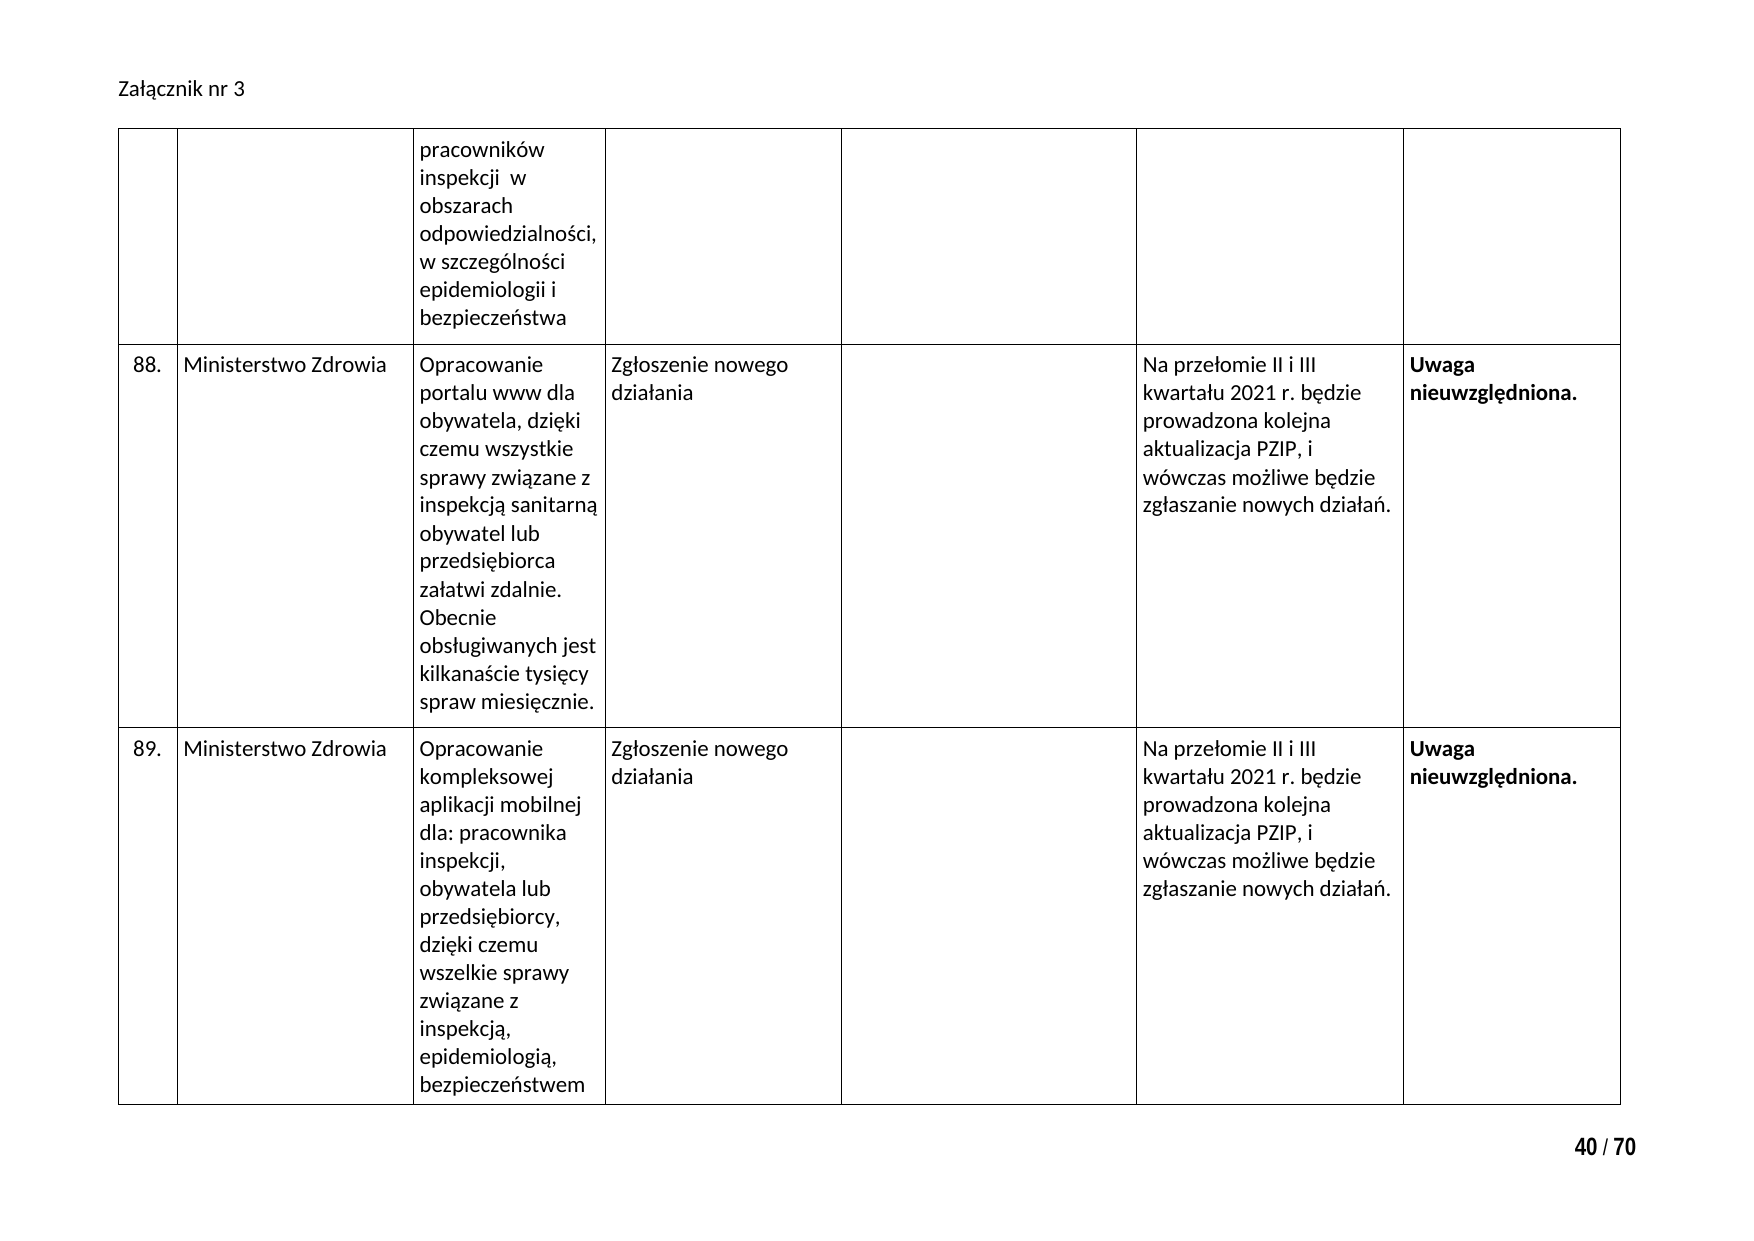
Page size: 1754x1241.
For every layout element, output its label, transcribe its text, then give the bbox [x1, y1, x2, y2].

table_cell [119, 345, 177, 727]
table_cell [606, 728, 841, 1104]
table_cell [178, 129, 413, 343]
table_cell [119, 129, 177, 343]
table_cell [414, 129, 605, 343]
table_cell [178, 728, 413, 1104]
table_cell [119, 728, 177, 1104]
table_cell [1137, 129, 1403, 343]
table_cell Zgłoszenie nowego działania [606, 345, 841, 727]
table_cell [1404, 129, 1620, 343]
table_cell Uwaga nieuwzględniona. [1404, 345, 1620, 727]
table_cell Ministerstwo Zdrowia [178, 345, 413, 727]
table_cell [842, 345, 1136, 727]
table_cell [414, 728, 605, 1104]
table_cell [1137, 728, 1403, 1104]
table_cell [842, 728, 1136, 1104]
table_cell Opracowanie portalu www dla obywatela, dzięki czemu wszystkie sprawy związane z inspekcją sanitarną obywatel lub przedsiębiorca załatwi zdalnie. Obecnie obsługiwanych jest kilkanaście tysięcy spraw miesięcznie. [414, 345, 605, 727]
table_cell [842, 129, 1136, 343]
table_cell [606, 129, 841, 343]
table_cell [1404, 728, 1620, 1104]
table_cell Na przełomie II i III kwartału 2021 r. będzie prowadzona kolejna aktualizacja PZIP, i wówczas możliwe będzie zgłaszanie nowych działań. [1137, 345, 1403, 727]
